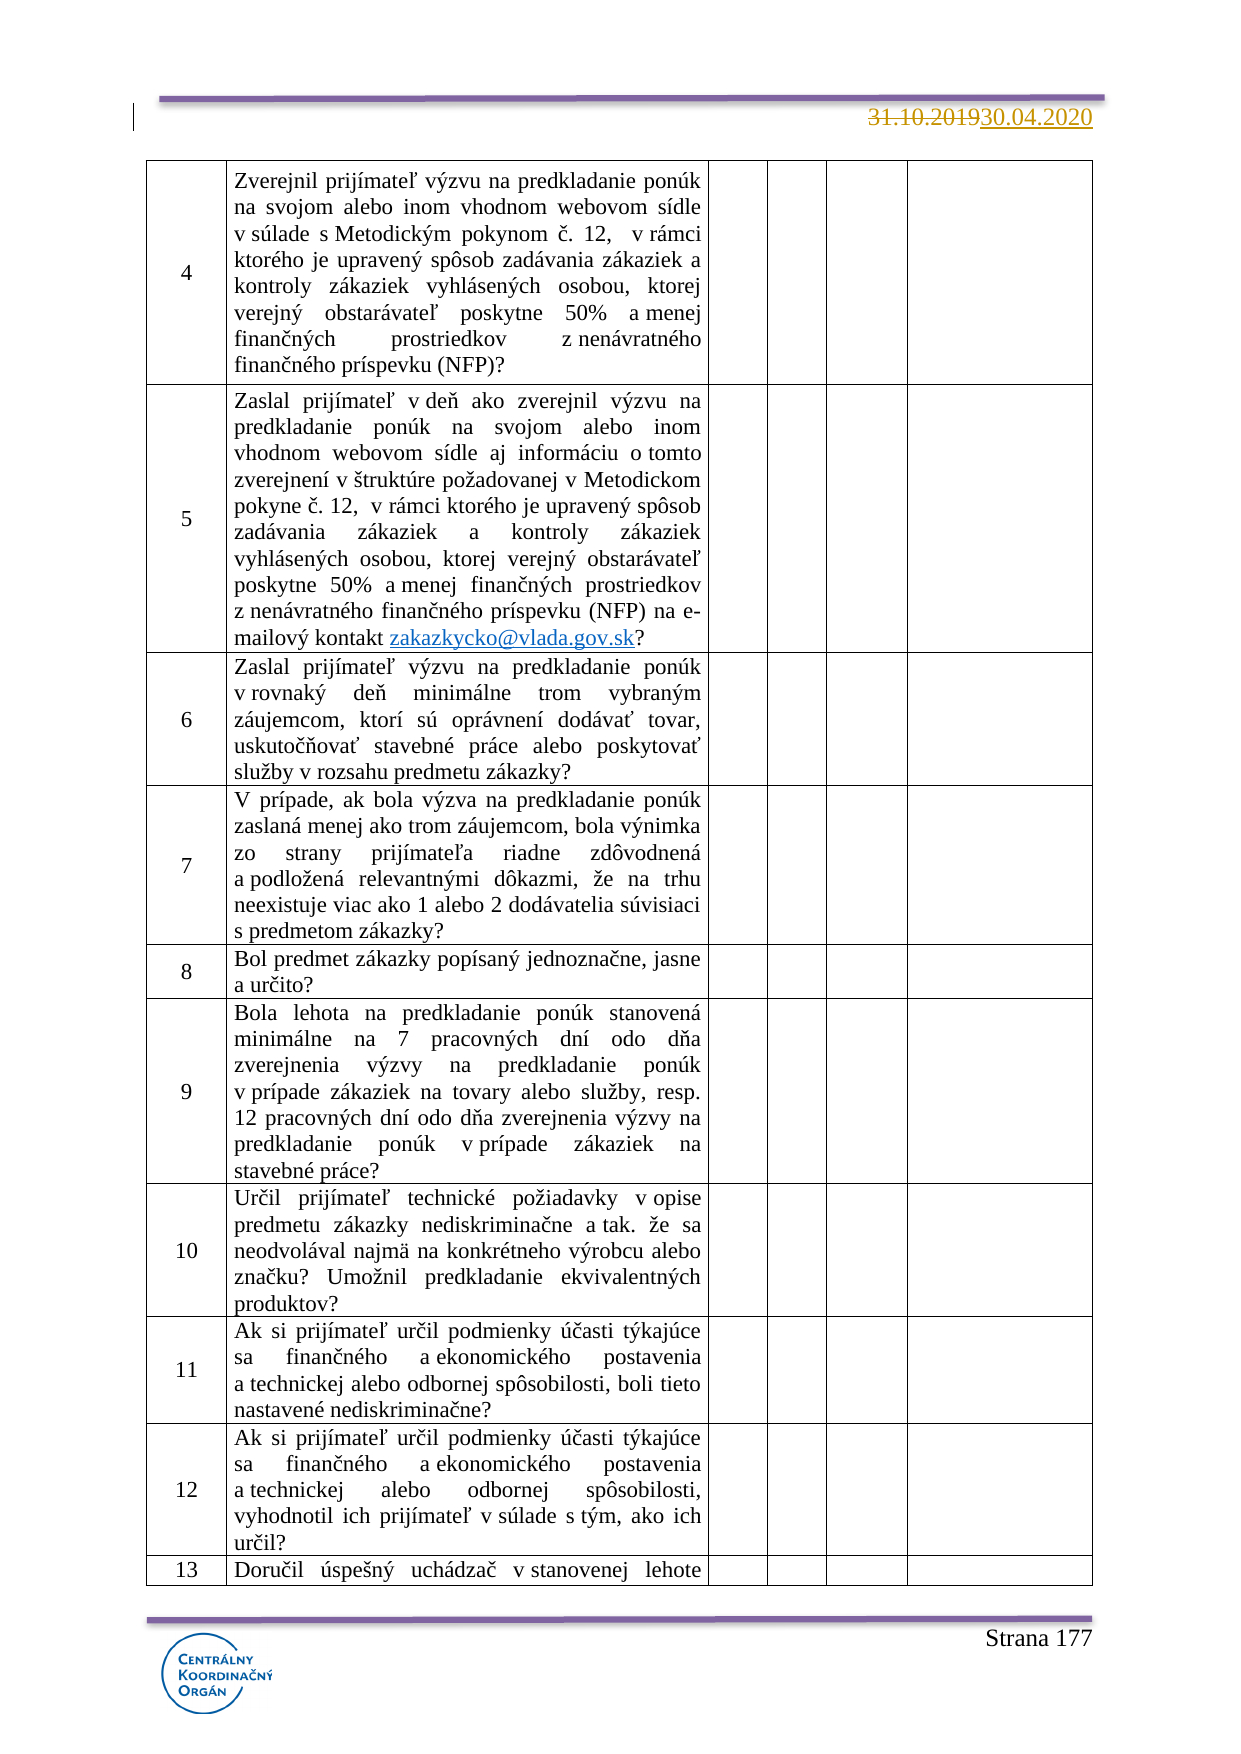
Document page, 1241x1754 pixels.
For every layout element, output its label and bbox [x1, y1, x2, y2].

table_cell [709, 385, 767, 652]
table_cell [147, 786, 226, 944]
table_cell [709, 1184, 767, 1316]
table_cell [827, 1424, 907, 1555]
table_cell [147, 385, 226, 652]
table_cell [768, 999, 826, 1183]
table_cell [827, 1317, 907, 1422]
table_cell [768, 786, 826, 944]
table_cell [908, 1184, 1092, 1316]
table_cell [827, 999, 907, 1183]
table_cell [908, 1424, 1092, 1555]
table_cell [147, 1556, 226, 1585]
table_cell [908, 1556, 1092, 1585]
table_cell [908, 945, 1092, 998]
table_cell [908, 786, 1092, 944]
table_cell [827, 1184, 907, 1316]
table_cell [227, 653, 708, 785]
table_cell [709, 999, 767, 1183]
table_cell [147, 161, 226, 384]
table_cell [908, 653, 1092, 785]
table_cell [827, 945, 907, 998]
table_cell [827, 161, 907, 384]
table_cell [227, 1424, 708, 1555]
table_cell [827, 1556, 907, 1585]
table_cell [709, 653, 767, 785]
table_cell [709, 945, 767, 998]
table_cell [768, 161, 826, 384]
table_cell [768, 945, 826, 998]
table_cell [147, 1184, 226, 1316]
picture [159, 1631, 272, 1713]
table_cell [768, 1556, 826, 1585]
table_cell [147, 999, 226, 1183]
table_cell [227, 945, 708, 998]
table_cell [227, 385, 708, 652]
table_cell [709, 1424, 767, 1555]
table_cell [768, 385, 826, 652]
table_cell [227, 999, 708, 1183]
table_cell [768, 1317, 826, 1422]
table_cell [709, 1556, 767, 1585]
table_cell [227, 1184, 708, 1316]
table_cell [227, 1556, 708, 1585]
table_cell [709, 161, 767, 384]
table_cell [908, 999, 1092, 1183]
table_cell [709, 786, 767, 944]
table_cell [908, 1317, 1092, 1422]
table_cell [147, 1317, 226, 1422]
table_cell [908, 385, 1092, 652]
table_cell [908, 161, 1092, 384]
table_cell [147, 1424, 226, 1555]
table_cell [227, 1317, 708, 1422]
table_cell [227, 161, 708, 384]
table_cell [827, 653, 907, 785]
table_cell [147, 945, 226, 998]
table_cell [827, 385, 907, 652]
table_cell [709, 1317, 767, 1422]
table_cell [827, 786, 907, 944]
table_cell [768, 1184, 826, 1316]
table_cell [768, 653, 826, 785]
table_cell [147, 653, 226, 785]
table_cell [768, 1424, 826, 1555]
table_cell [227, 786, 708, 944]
